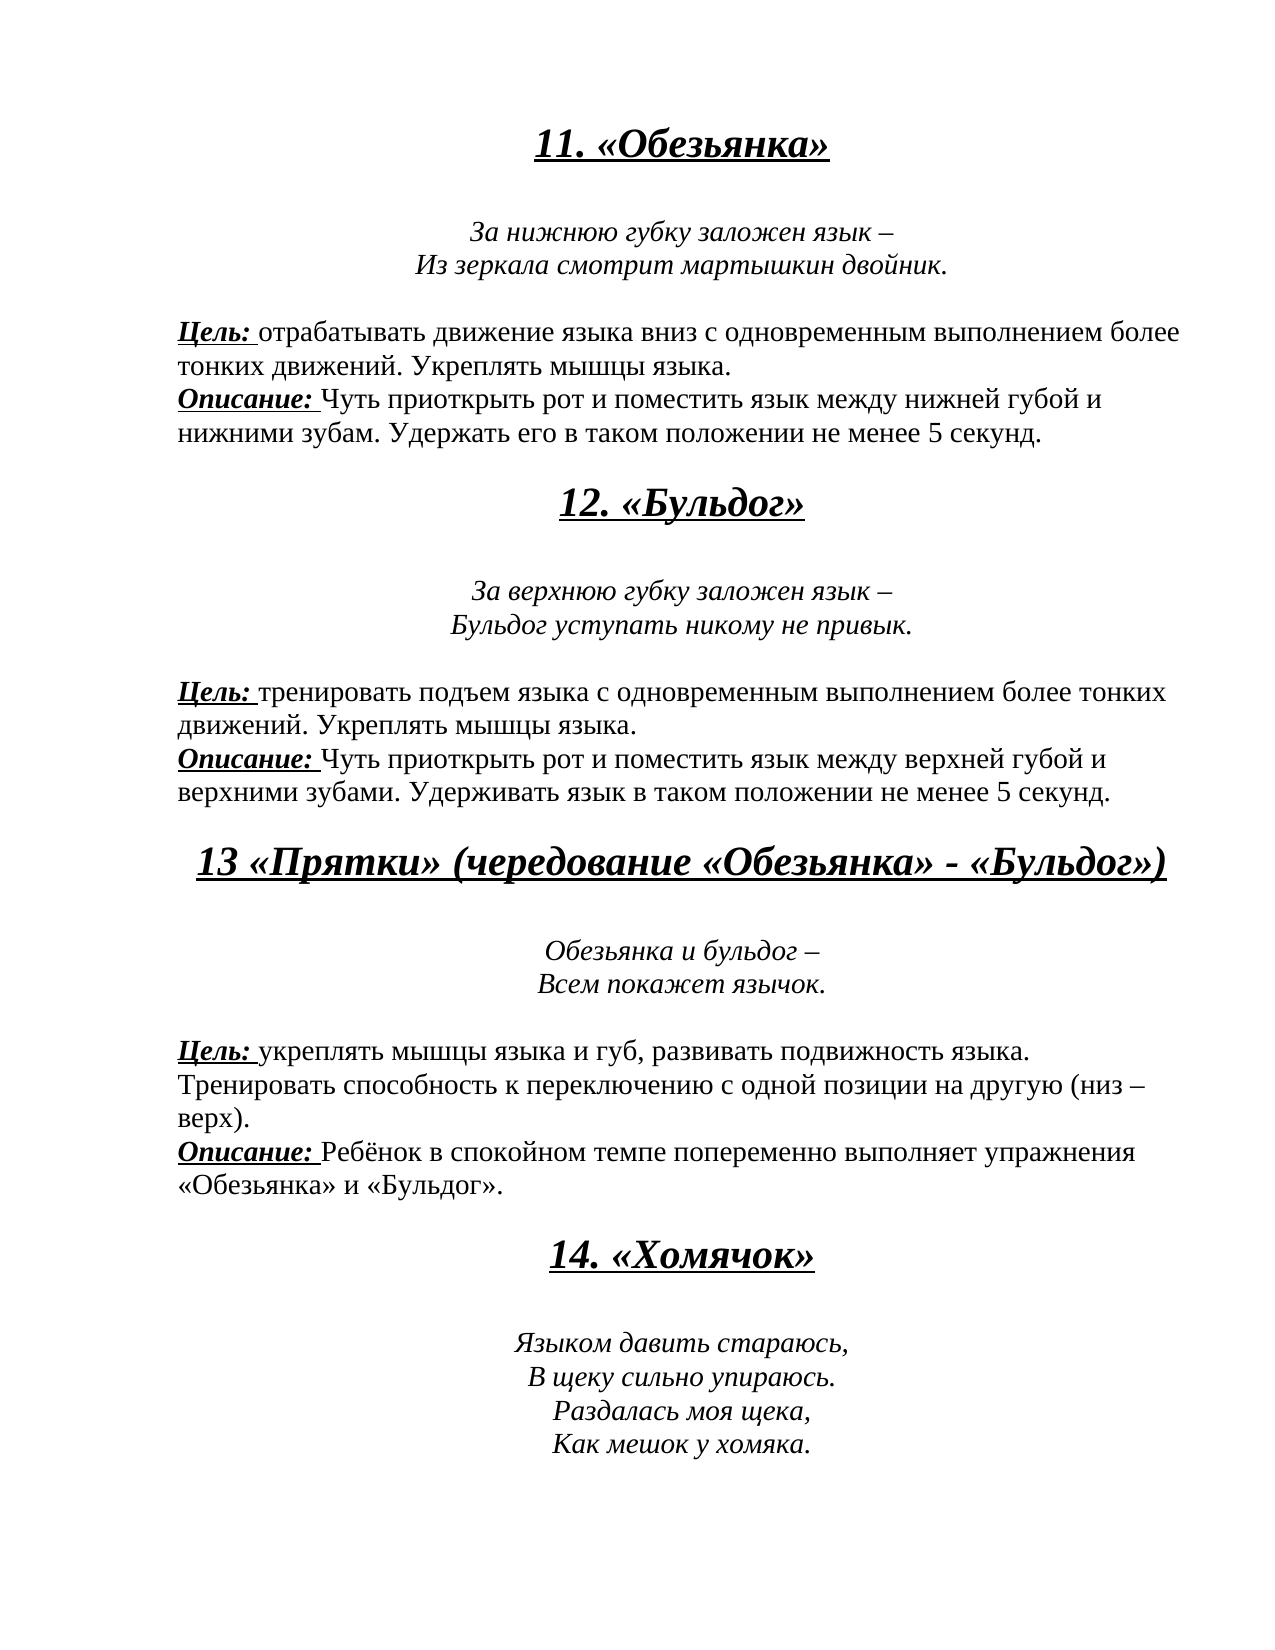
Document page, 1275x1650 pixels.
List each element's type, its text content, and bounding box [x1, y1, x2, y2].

text верхними зубами. Удерживать язык в таком положении не менее 5 секунд. [177, 774, 1186, 808]
text Описание: Ребёнок в спокойном темпе попеременно выполняет упражнения «Обезьянка» и «Бульдог». [177, 1134, 1186, 1201]
text Цель: отрабатывать движение языка вниз с одновременным выполнением более тонких движений. Укреплять мышцы языка. [177, 314, 1186, 382]
text За верхнюю губку заложен язык – [177, 573, 1186, 607]
text Описание: Чуть приоткрыть рот и поместить язык между нижней губой и [177, 382, 1186, 415]
text Цель: укреплять мышцы языка и губ, развивать подвижность языка. Тренировать способность к переключению с одной позиции на другую (низ – верх). [177, 1033, 1186, 1134]
text Раздалась моя щека, [177, 1393, 1186, 1426]
text Обезьянка и бульдог – [177, 933, 1186, 966]
text В щеку сильно упираюсь. [177, 1359, 1186, 1393]
text нижними зубам. Удержать его в таком положении не менее 5 секунд. [177, 415, 1186, 449]
text 12. «Бульдог» [177, 477, 1186, 525]
text 13 «Прятки» (чередование «Обезьянка» - «Бульдог») [177, 837, 1186, 885]
text Бульдог уступать никому не привык. [177, 607, 1186, 640]
text Цель: тренировать подъем языка с одновременным выполнением более тонких движений. Укреплять мышцы языка. [177, 674, 1186, 741]
text Языком давить стараюсь, [177, 1326, 1186, 1359]
text Всем покажет язычок. [177, 966, 1186, 1000]
text За нижнюю губку заложен язык – [177, 214, 1186, 247]
text Из зеркала смотрит мартышкин двойник. [177, 247, 1186, 281]
text 14. «Хомячок» [177, 1230, 1186, 1278]
text Описание: Чуть приоткрыть рот и поместить язык между верхней губой и [177, 741, 1186, 774]
text 11. «Обезьянка» [177, 118, 1186, 166]
text Как мешок у хомяка. [177, 1426, 1186, 1460]
